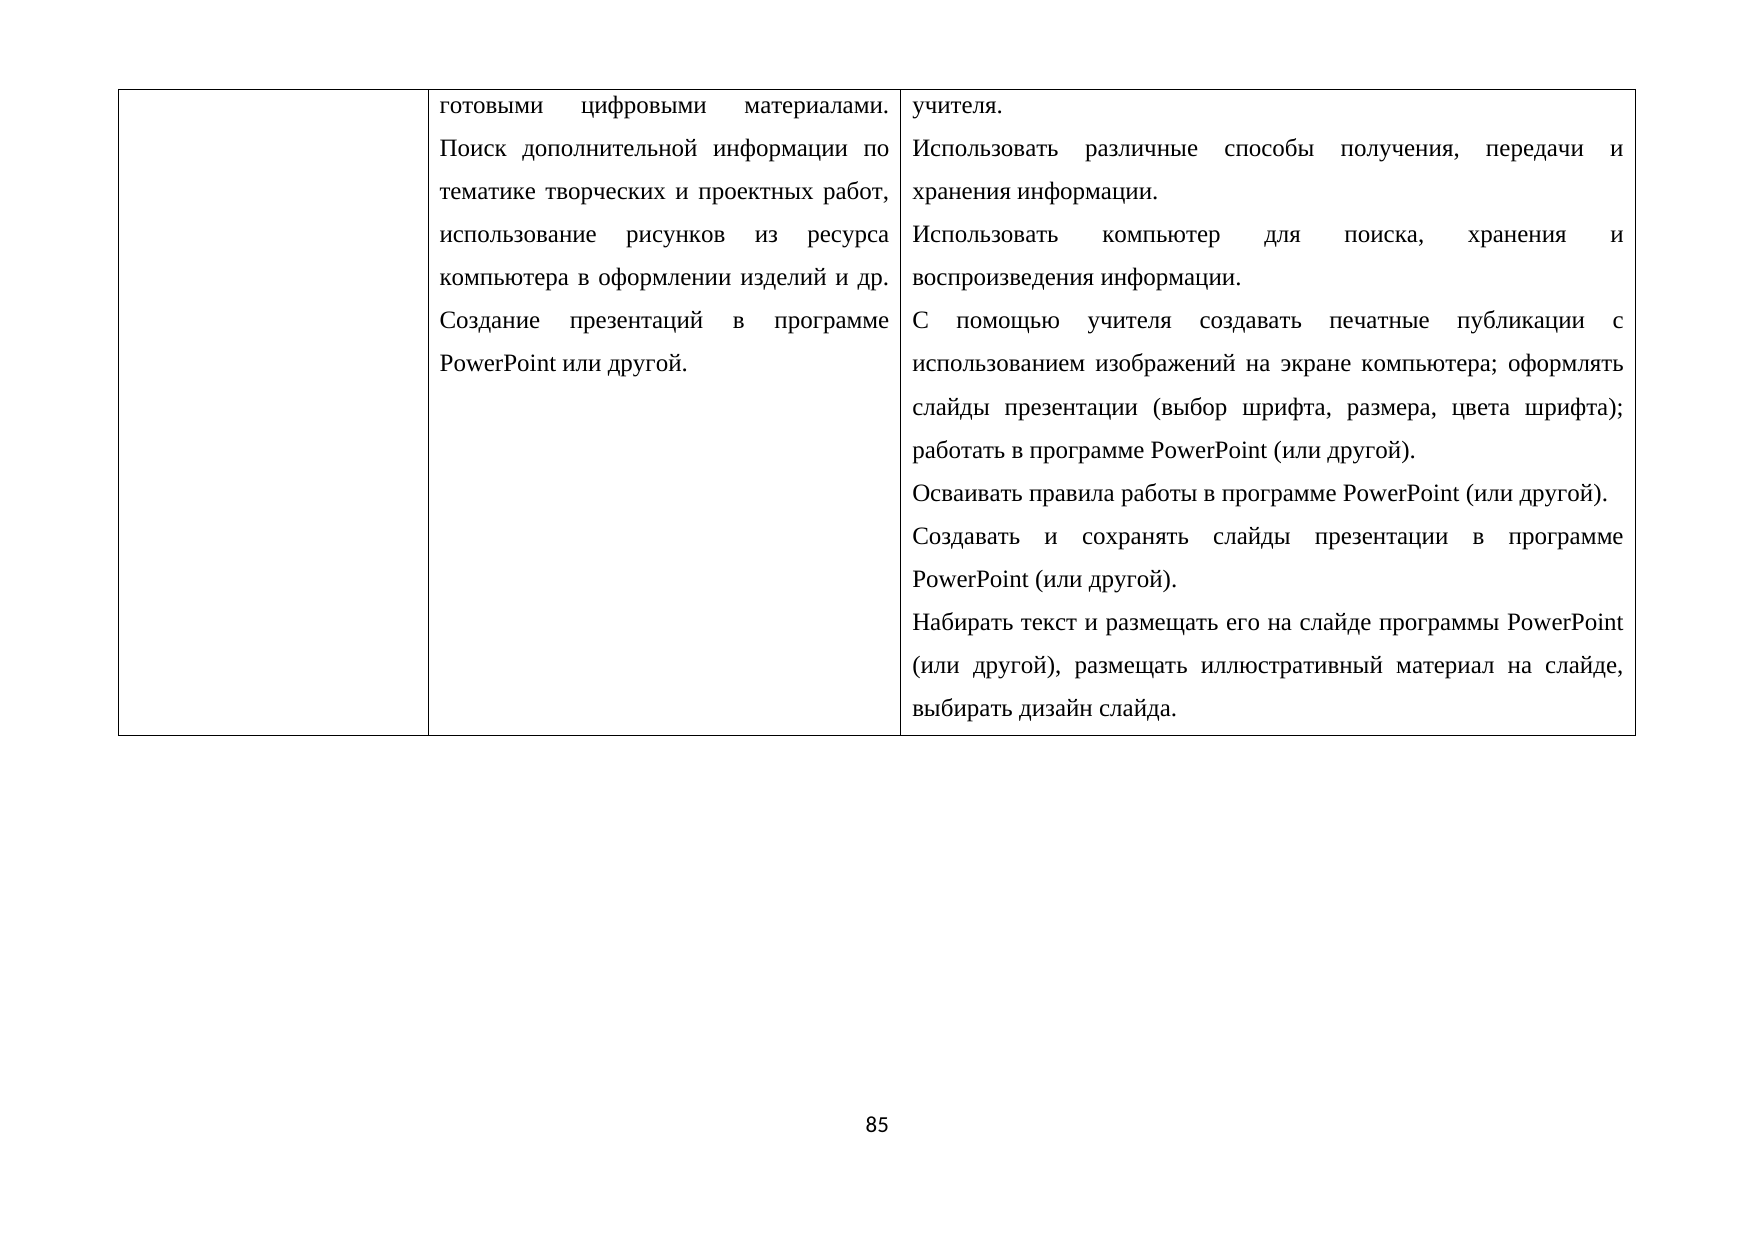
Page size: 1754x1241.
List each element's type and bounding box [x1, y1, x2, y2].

table_cell [119, 90, 428, 735]
table_cell [901, 90, 1635, 735]
table_cell [429, 90, 900, 735]
